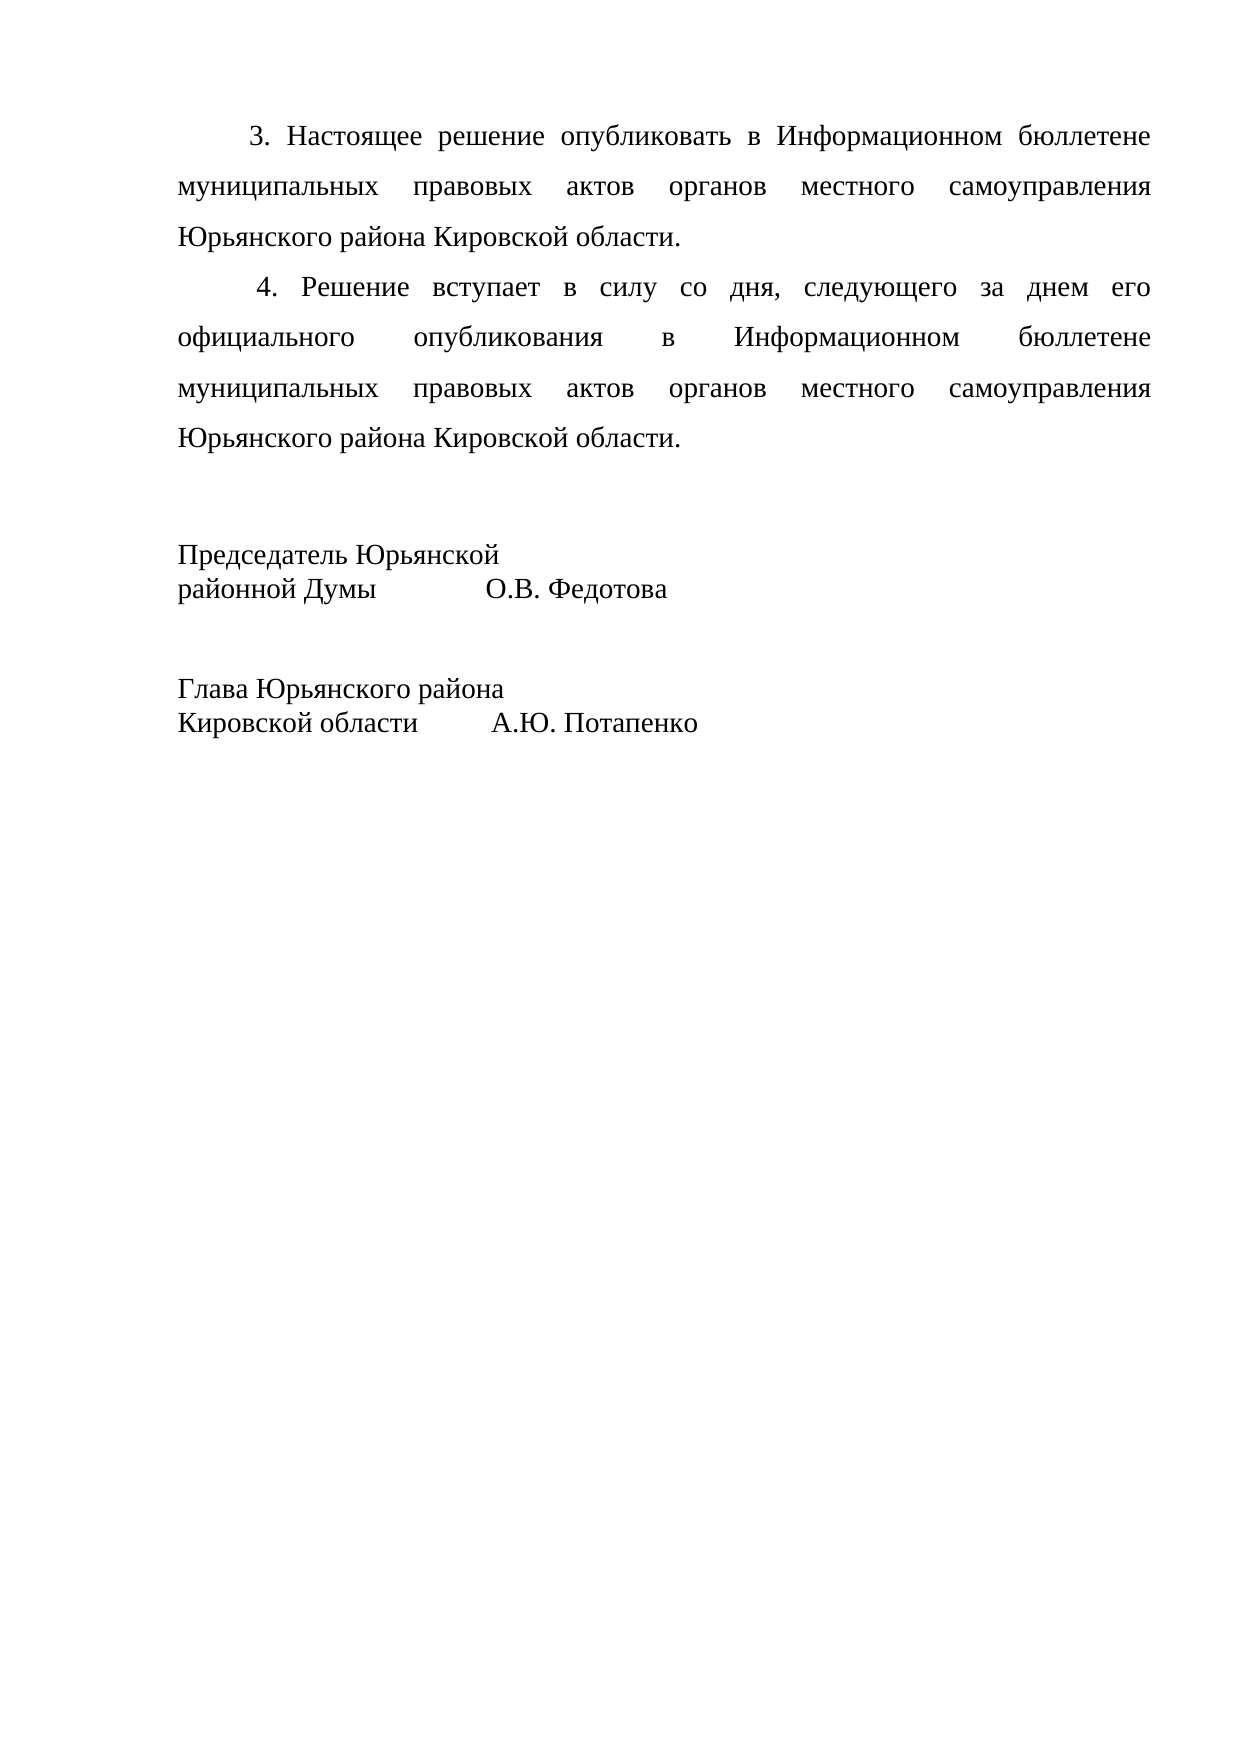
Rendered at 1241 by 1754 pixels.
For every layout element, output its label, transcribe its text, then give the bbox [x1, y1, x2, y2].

text районной Думы О.В. Федотова [177, 571, 1152, 604]
text Глава Юрьянского района [177, 672, 1152, 705]
text 3. Настоящее решение опубликовать в Информационном бюллетене муниципальных правовых актов органов местного самоуправления Юрьянского района Кировской области. [177, 118, 1152, 252]
text Председатель Юрьянской [177, 537, 1152, 571]
text Кировской области А.Ю. Потапенко [177, 705, 1152, 739]
text 4. Решение вступает в силу со дня, следующего за днем его официального опубликования в Информационном бюллетене муниципальных правовых актов органов местного самоуправления Юрьянского района Кировской области. [177, 269, 1152, 453]
